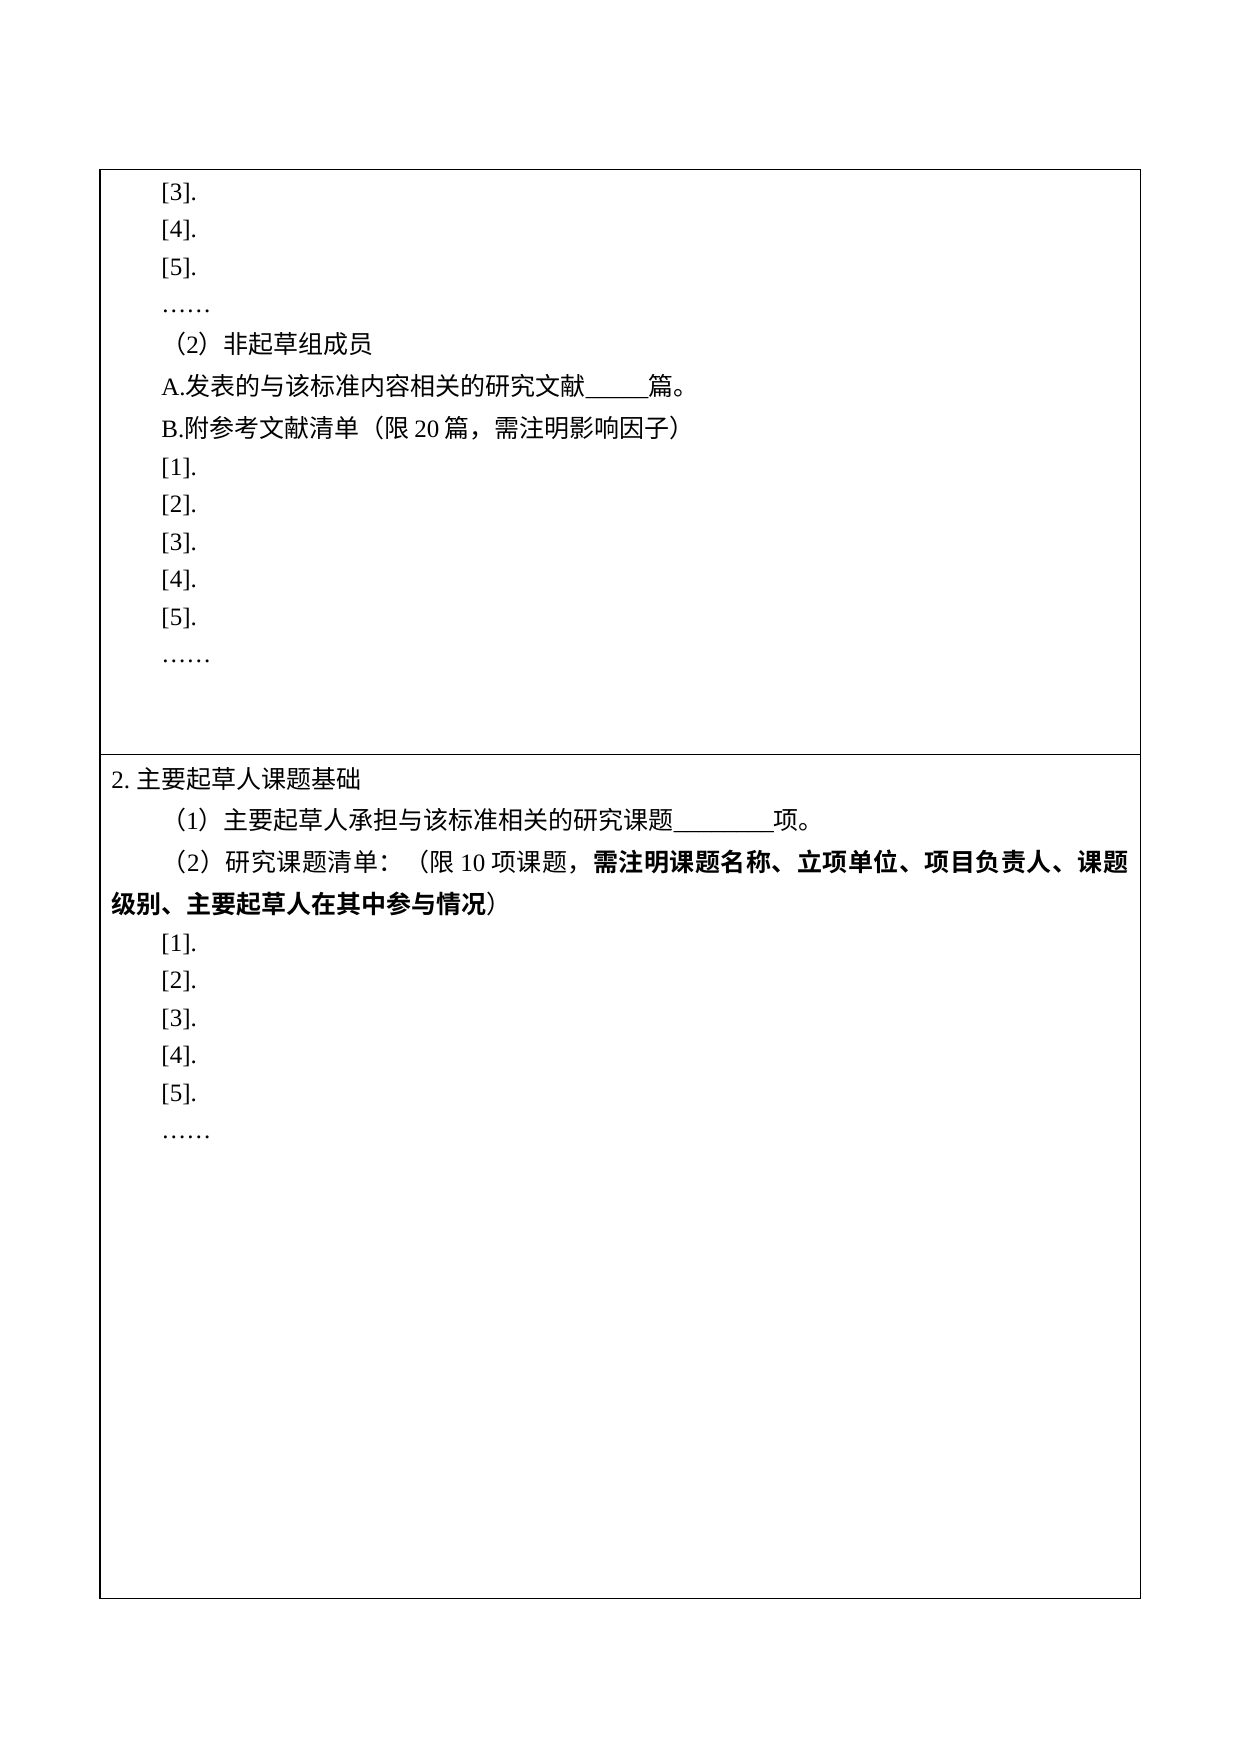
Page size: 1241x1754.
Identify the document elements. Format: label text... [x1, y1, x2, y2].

table_cell 2. 主要起草人课题基础 （1）主要起草人承担与该标准相关的研究课题________项。 （2）研究课题清单：（限10项课题，需注明课题名称、立项单位、项目负责人、课题级别、主要起草人在其中参与情况） [1]. [2]. [3]. [4]. [5]. …… [101, 755, 1140, 1598]
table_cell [101, 170, 1140, 754]
